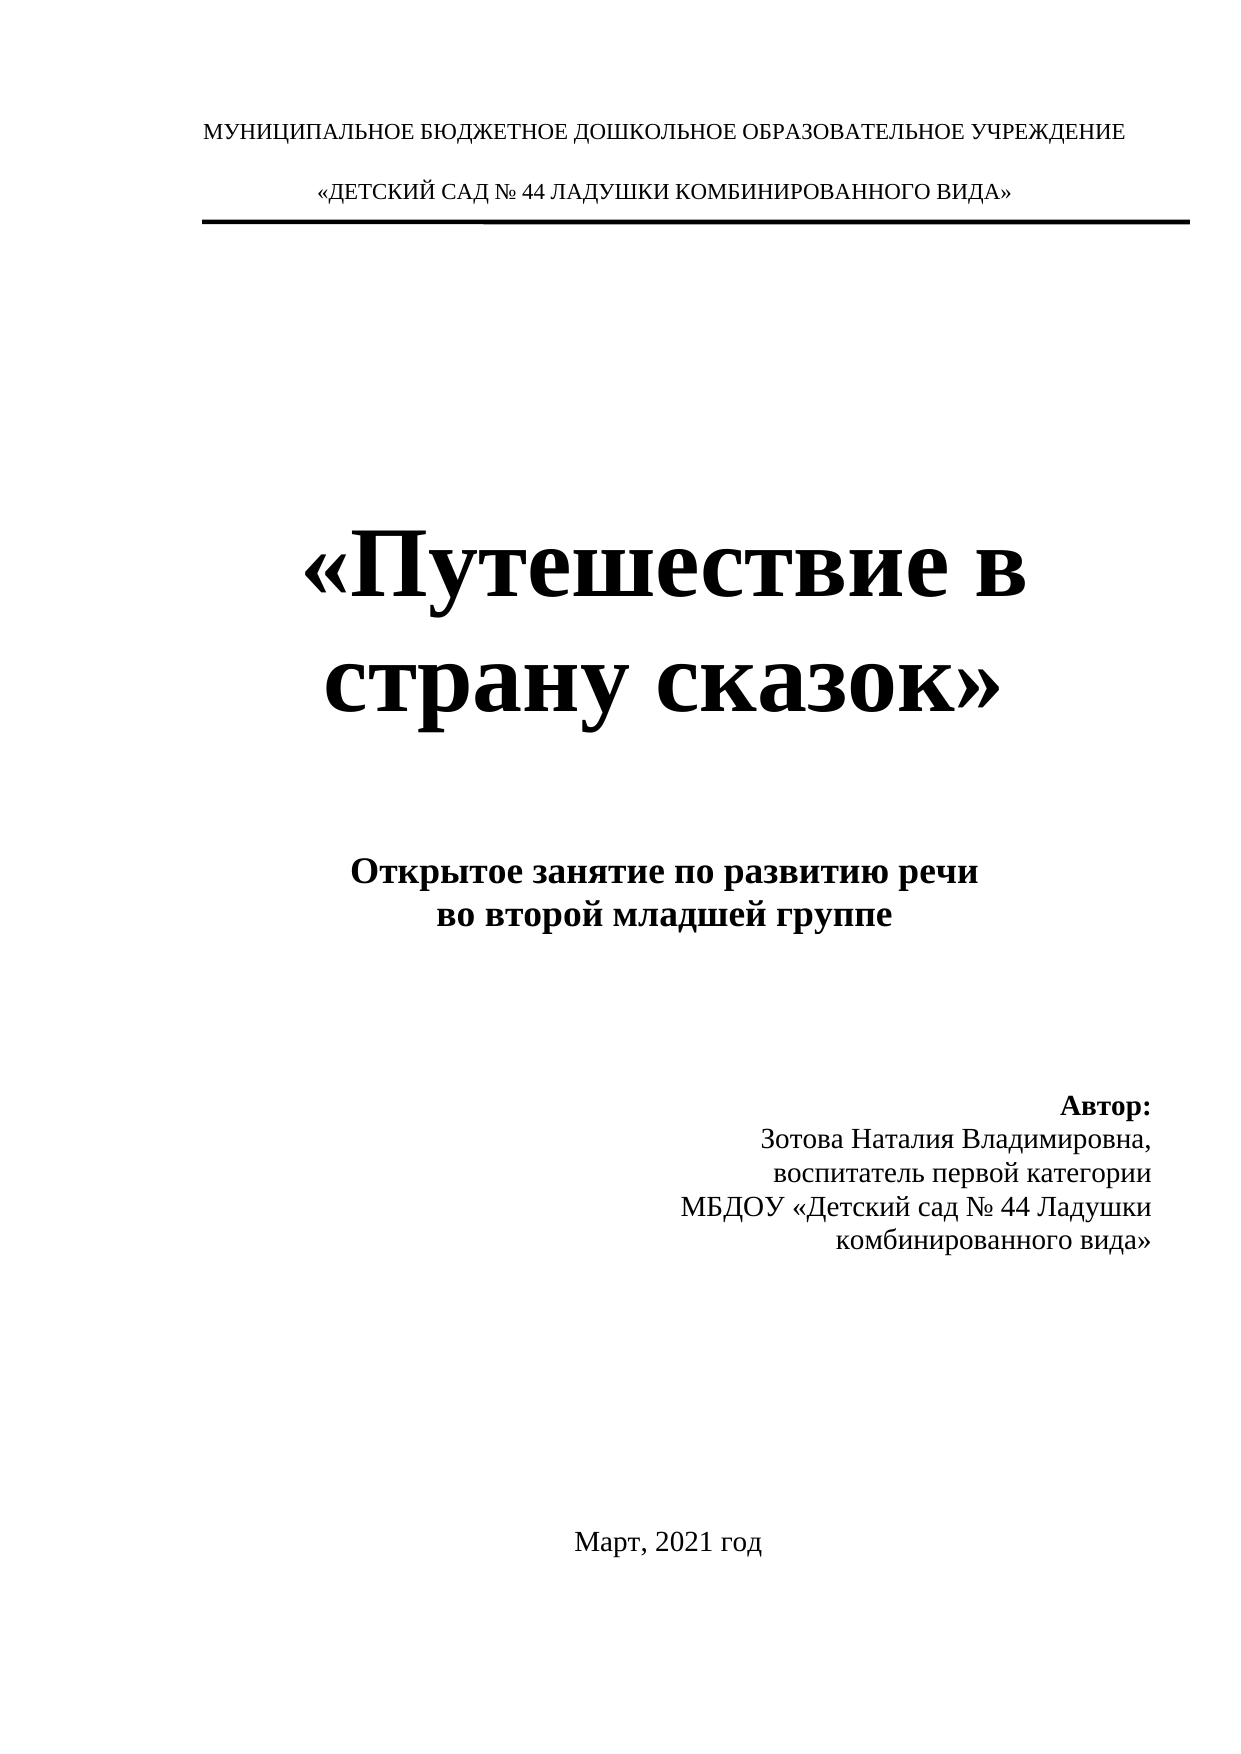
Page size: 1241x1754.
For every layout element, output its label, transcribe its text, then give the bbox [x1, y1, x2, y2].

text Открытое занятие по развитию речи [177, 848, 1152, 892]
text «Путешествие в страну сказок» [177, 503, 1152, 733]
text МБДОУ «Детский сад № 44 Ладушки [177, 1189, 1152, 1222]
text МУНИЦИПАЛЬНОЕ БЮДЖЕТНОЕ ДОШКОЛЬНОЕ ОБРАЗОВАТЕЛЬНОЕ УЧРЕЖДЕНИЕ [177, 118, 1152, 144]
text Автор: [177, 1088, 1152, 1122]
text Март, 2021 год [177, 1524, 1152, 1558]
text во второй младшей группе [177, 892, 1152, 935]
text комбинированного вида» [177, 1222, 1152, 1256]
text Зотова Наталия Владимировна, [177, 1122, 1152, 1155]
text «ДЕТСКИЙ САД № 44 ЛАДУШКИ КОМБИНИРОВАННОГО ВИДА» [177, 178, 1152, 205]
text воспитатель первой категории [177, 1155, 1152, 1189]
